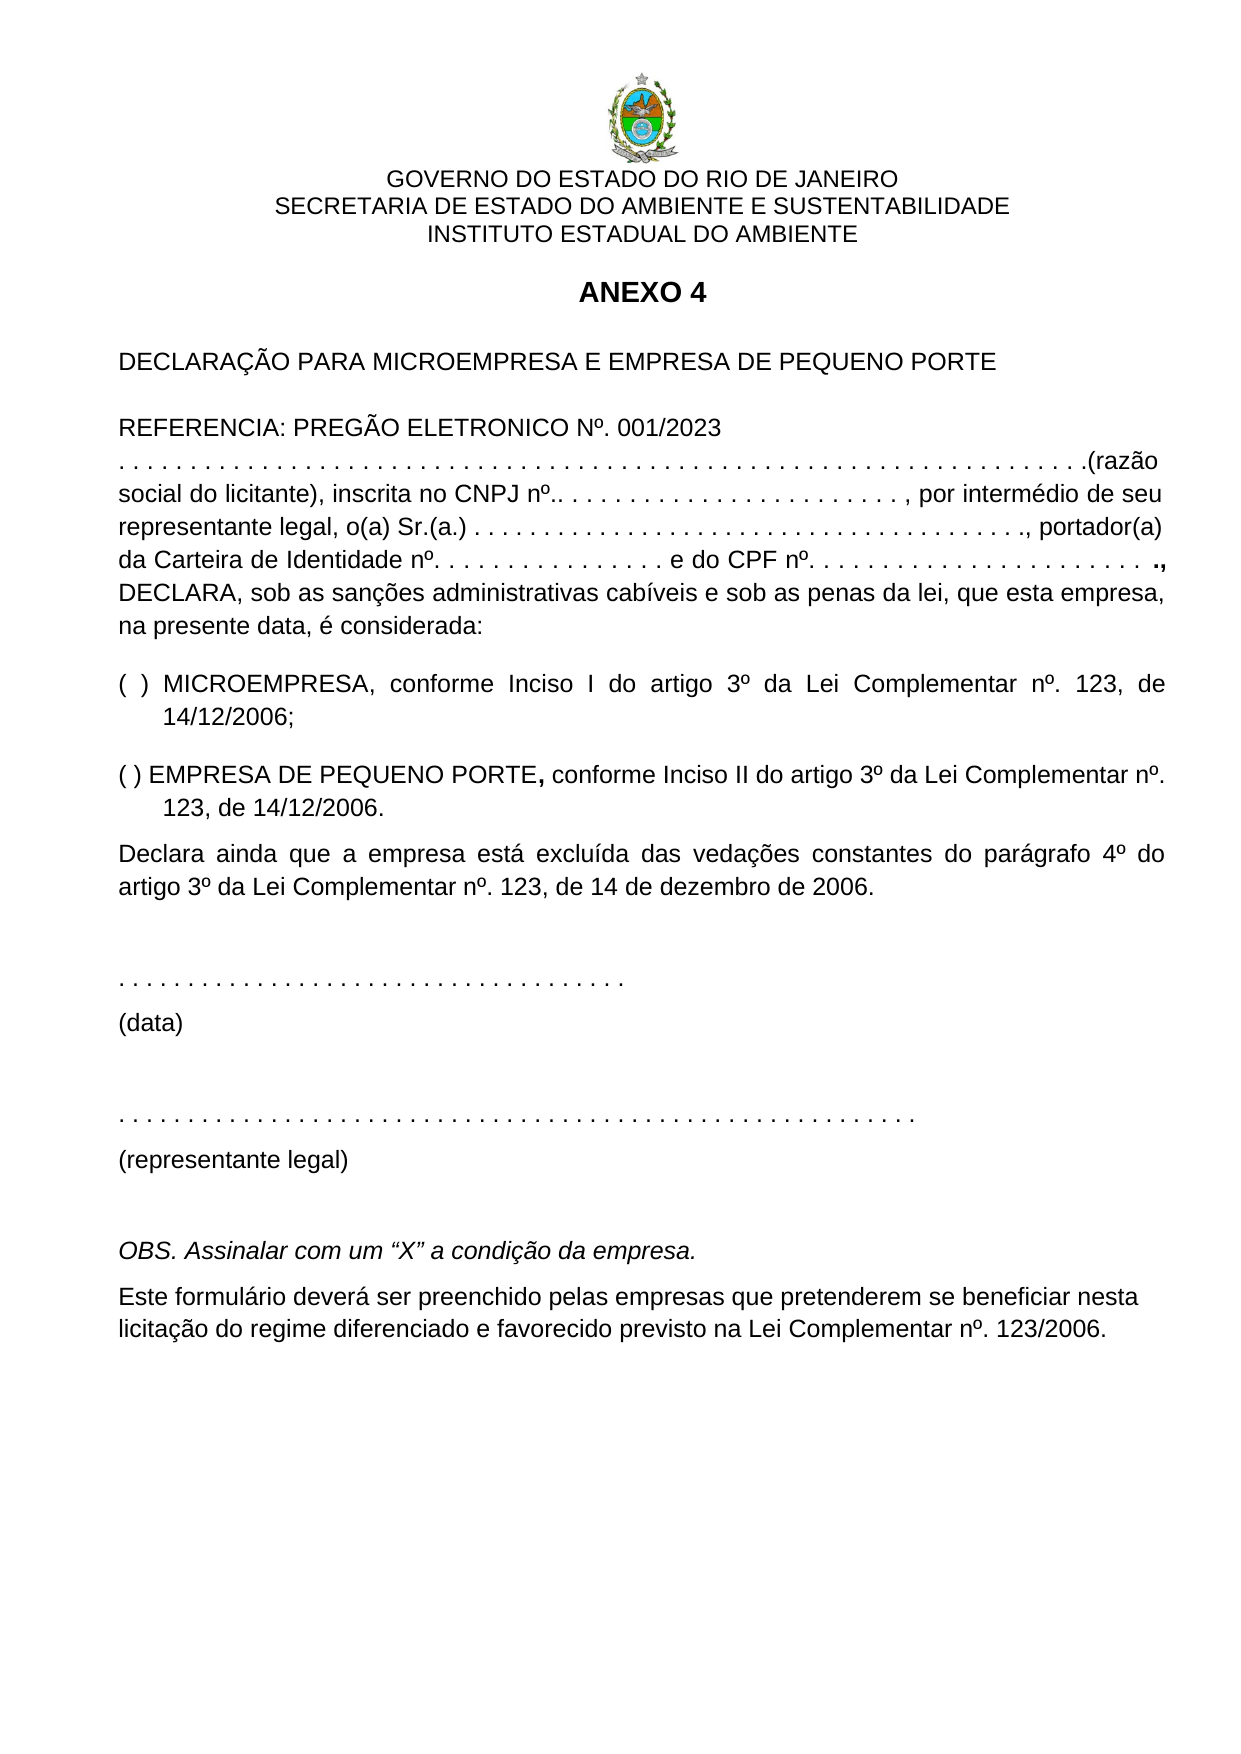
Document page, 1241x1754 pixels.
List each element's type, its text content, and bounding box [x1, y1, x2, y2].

text . . . . . . . . . . . . . . . . . . . . . . . . . . . . . . . . . . . . . [118, 963, 1167, 992]
text ( ) MICROEMPRESA, conforme Inciso I do artigo 3º da Lei Complementar nº. 123, de 14/12/2006; [118, 669, 1167, 731]
text . . . . . . . . . . . . . . . . . . . . . . . . . . . . . . . . . . . . . . . . . . . . . . . . . . . . . . . . . . [118, 1099, 1167, 1128]
text ANEXO 4 [118, 275, 1167, 309]
text DECLARAÇÃO PARA MICROEMPRESA E EMPRESA DE PEQUENO PORTE [118, 347, 1167, 376]
text REFERENCIA: PREGÃO ELETRONICO Nº. 001/2023 [118, 413, 1167, 442]
text . . . . . . . . . . . . . . . . . . . . . . . . . . . . . . . . . . . . . . . . . . . . . . . . . . . . . . . . . . . . . . . . . . . .(razão social do licitante), inscrita no CNPJ nº.. . . . . . . . . . . . . . . . . . . . . . . . , por intermédio de seu representante legal, o(a) Sr.(a.) . . . . . . . . . . . . . . . . . . . . . . . . . . . . . . . . . . . . . . . ., portador(a) da Carteira de Identidade nº. . . . . . . . . . . . . . . . e do CPF nº. . . . . . . . . . . . . . . . . . . . . . . ., DECLARA, sob as sanções administrativas cabíveis e sob as penas da lei, que esta empresa, na presente data, é considerada: [118, 446, 1167, 640]
text ( ) EMPRESA DE PEQUENO PORTE, conforme Inciso II do artigo 3º da Lei Complementar nº. 123, de 14/12/2006. [118, 760, 1167, 822]
text (representante legal) [118, 1145, 1167, 1174]
picture [605, 72, 679, 165]
text Declara ainda que a empresa está excluída das vedações constantes do parágrafo 4º do artigo 3º da Lei Complementar nº. 123, de 14 de dezembro de 2006. [118, 839, 1167, 901]
text OBS. Assinalar com um “X” a condição da empresa. [118, 1236, 1167, 1265]
text (data) [118, 1008, 1167, 1037]
text Este formulário deverá ser preenchido pelas empresas que pretenderem se beneficiar nesta licitação do regime diferenciado e favorecido previsto na Lei Complementar nº. 123/2006. [118, 1281, 1167, 1343]
